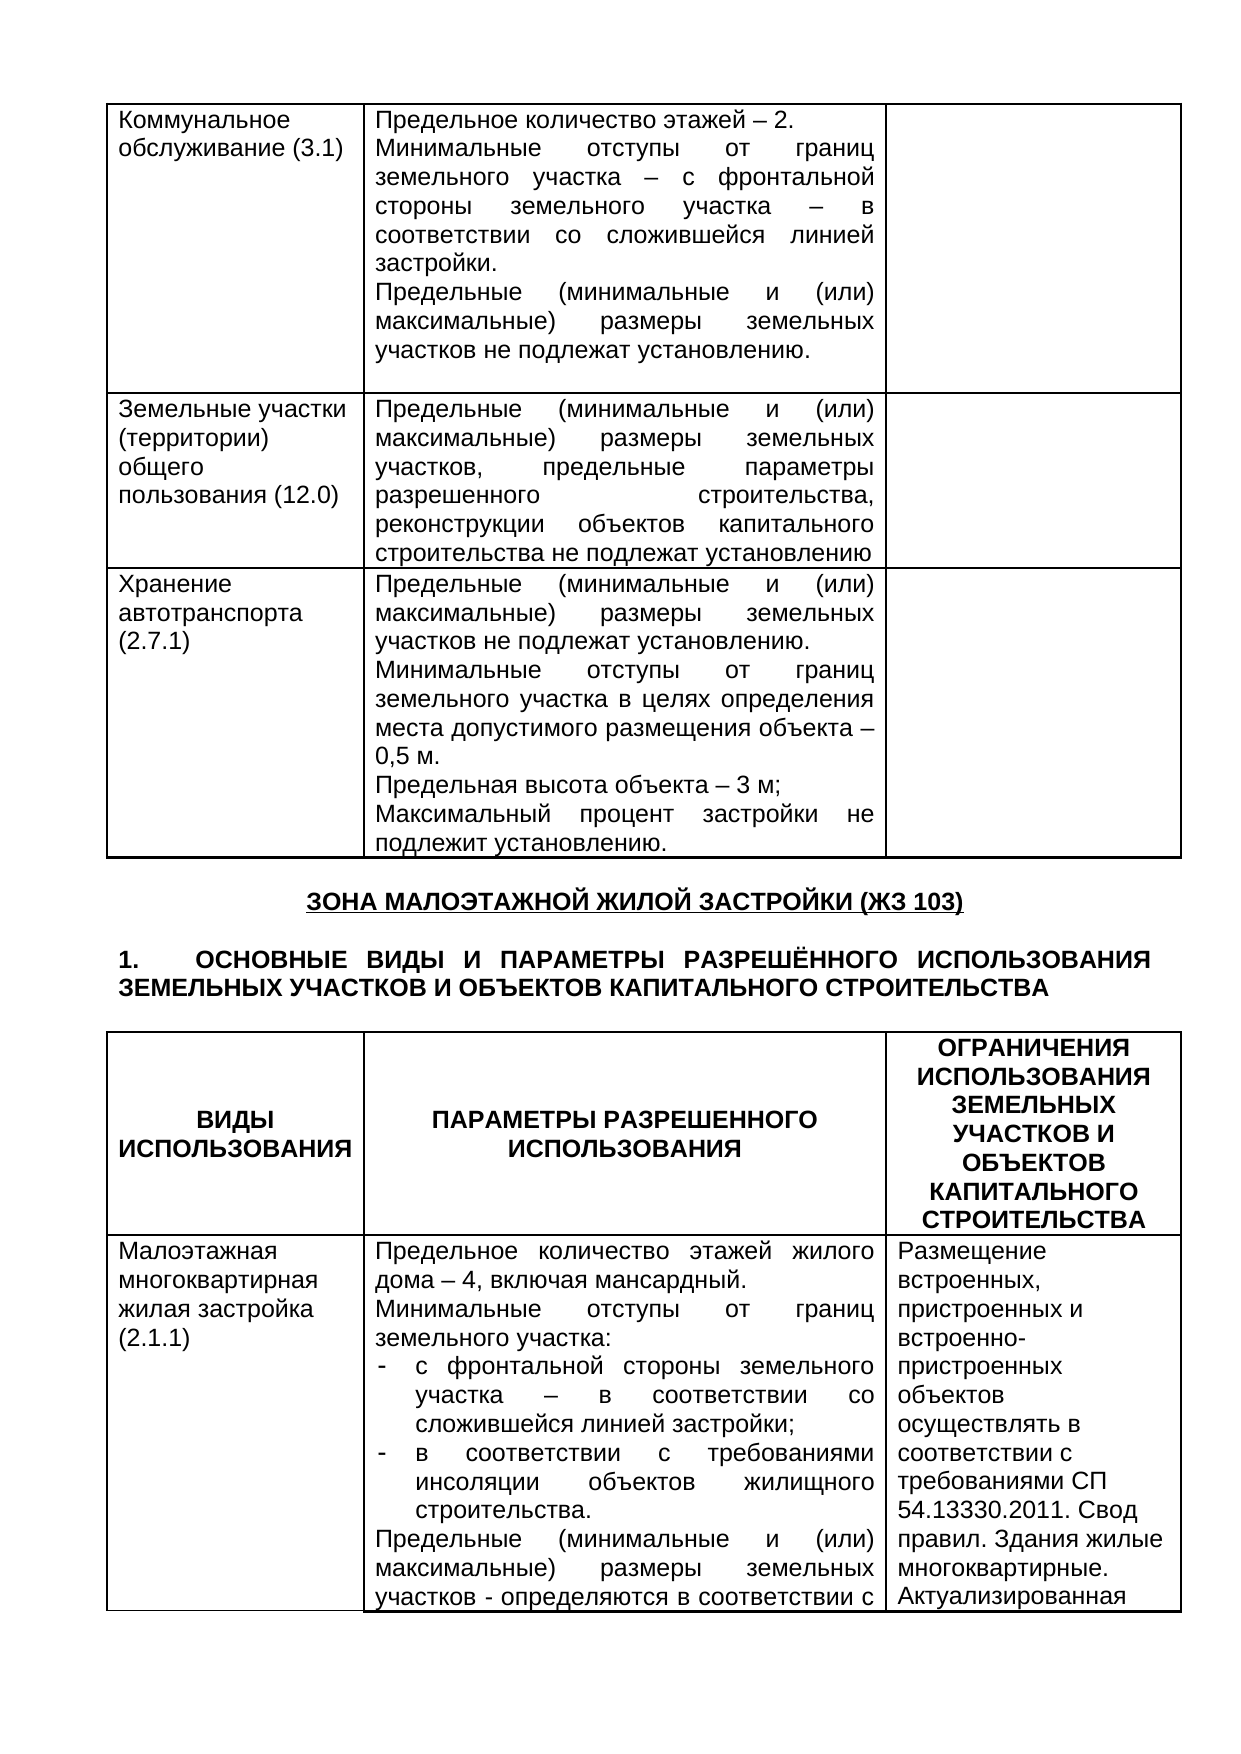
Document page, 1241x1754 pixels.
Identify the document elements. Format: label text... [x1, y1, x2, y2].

table_cell Земельные участки (территории) общего пользования (12.0) [108, 394, 363, 567]
table_header ПАРАМЕТРЫ РАЗРЕШЕННОГО ИСПОЛЬЗОВАНИЯ [365, 1033, 885, 1234]
text ЗОНА МАЛОЭТАЖНОЙ ЖИЛОЙ ЗАСТРОЙКИ (ЖЗ 103) [118, 887, 1152, 916]
table_cell [887, 105, 1180, 392]
table_cell [887, 569, 1180, 856]
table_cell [365, 1236, 885, 1610]
table_header ОГРАНИЧЕНИЯ ИСПОЛЬЗОВАНИЯ ЗЕМЕЛЬНЫХ УЧАСТКОВ И ОБЪЕКТОВ КАПИТАЛЬНОГО СТРОИТЕЛЬСТВА [887, 1033, 1180, 1234]
table_cell Хранение автотранспорта (2.7.1) [108, 569, 363, 856]
table_cell Коммунальное обслуживание (3.1) [108, 105, 363, 392]
table_cell Предельное количество этажей – 2. Минимальные отступы от границ земельного участка – с фронтальной стороны земельного участка – в соответствии со сложившейся линией застройки. Предельные (минимальные и (или) максимальные) размеры земельных участков не подлежат установлению. [365, 105, 885, 392]
table_cell Предельные (минимальные и (или) максимальные) размеры земельных участков, предельные параметры разрешенного строительства, реконструкции объектов капитального строительства не подлежат установлению [365, 394, 885, 567]
text 1. ОСНОВНЫЕ ВИДЫ И ПАРАМЕТРЫ РАЗРЕШЁННОГО ИСПОЛЬЗОВАНИЯ ЗЕМЕЛЬНЫХ УЧАСТКОВ И ОБЪЕКТОВ КАПИТАЛЬНОГО СТРОИТЕЛЬСТВА [118, 945, 1152, 1002]
table_cell Предельные (минимальные и (или) максимальные) размеры земельных участков не подлежат установлению. Минимальные отступы от границ земельного участка в целях определения места допустимого размещения объекта – 0,5 м. Предельная высота объекта – 3 м; Максимальный процент застройки не подлежит установлению. [365, 569, 885, 856]
table_cell [887, 394, 1180, 567]
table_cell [108, 1236, 363, 1610]
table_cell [887, 1236, 1180, 1610]
table_header ВИДЫ ИСПОЛЬЗОВАНИЯ [108, 1033, 363, 1234]
